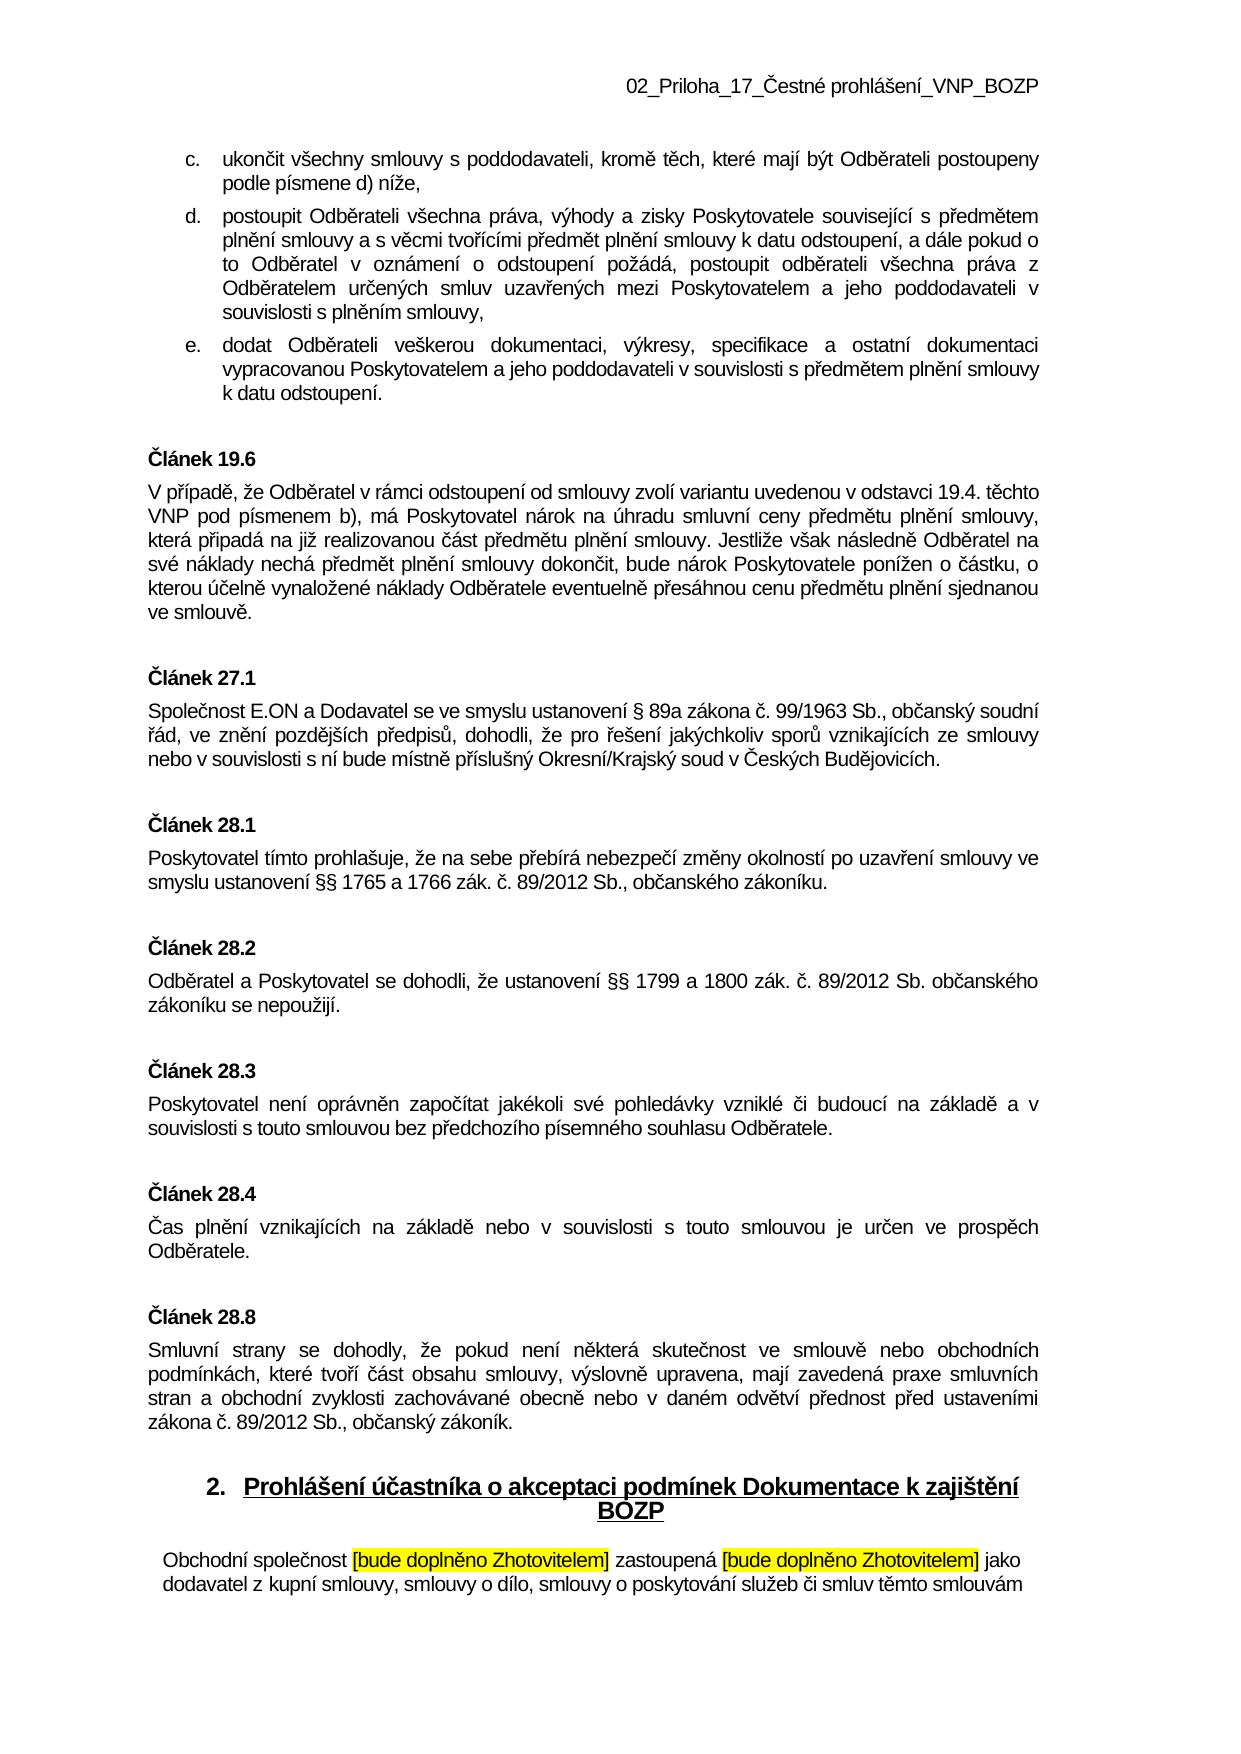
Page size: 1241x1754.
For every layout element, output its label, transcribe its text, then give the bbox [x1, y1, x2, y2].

text V případě, že Odběratel v rámci odstoupení od smlouvy zvolí variantu uvedenou v odstavci 19.4. těchto VNP pod písmenem b), má Poskytovatel nárok na úhradu smluvní ceny předmětu plnění smlouvy, která připadá na již realizovanou část předmětu plnění smlouvy. Jestliže však následně Odběratel na své náklady nechá předmět plnění smlouvy dokončit, bude nárok Poskytovatele ponížen o částku, o kterou účelně vynaložené náklady Odběratele eventuelně přesáhnou cenu předmětu plnění sjednanou ve smlouvě. [148, 480, 1039, 624]
text Poskytovatel není oprávněn započítat jakékoli své pohledávky vzniklé či budoucí na základě a v souvislosti s touto smlouvou bez předchozího písemného souhlasu Odběratele. [148, 1092, 1039, 1140]
list postoupit Odběrateli všechna práva, výhody a zisky Poskytovatele související s předmětem plnění smlouvy a s věcmi tvořícími předmět plnění smlouvy k datu odstoupení, a dále pokud o to Odběratel v oznámení o odstoupení požádá, postoupit odběrateli všechna práva z Odběratelem určených smluv uzavřených mezi Poskytovatelem a jeho poddodavateli v souvislosti s plněním smlouvy, [185, 204, 1039, 324]
text Poskytovatel tímto prohlašuje, že na sebe přebírá nebezpečí změny okolností po uzavření smlouvy ve smyslu ustanovení §§ 1765 a 1766 zák. č. 89/2012 Sb., občanského zákoníku. [148, 846, 1039, 894]
text Čas plnění vznikajících na základě nebo v souvislosti s touto smlouvou je určen ve prospěch Odběratele. [148, 1215, 1039, 1263]
text Odběratel a Poskytovatel se dohodli, že ustanovení §§ 1799 a 1800 zák. č. 89/2012 Sb. občanského zákoníku se nepoužijí. [148, 969, 1039, 1017]
text Článek 28.3 [148, 1059, 1039, 1083]
text Článek 27.1 [148, 666, 1039, 690]
text Článek 28.1 [148, 813, 1039, 837]
list dodat Odběrateli veškerou dokumentaci, výkresy, specifikace a ostatní dokumentaci vypracovanou Poskytovatelem a jeho poddodavateli v souvislosti s předmětem plnění smlouvy k datu odstoupení. [185, 333, 1039, 405]
text Společnost E.ON a Dodavatel se ve smyslu ustanovení § 89a zákona č. 99/1963 Sb., občanský soudní řád, ve znění pozdějších předpisů, dohodli, že pro řešení jakýchkoliv sporů vznikajících ze smlouvy nebo v souvislosti s ní bude místně příslušný Okresní/Krajský soud v Českých Budějovicích. [148, 699, 1039, 771]
text Článek 28.8 [148, 1305, 1039, 1329]
text Článek 28.2 [148, 936, 1039, 960]
list Prohlášení účastníka o akceptaci podmínek Dokumentace k zajištění BOZP [185, 1476, 1039, 1524]
text Článek 28.4 [148, 1182, 1039, 1206]
text Článek 19.6 [148, 447, 1039, 471]
list ukončit všechny smlouvy s poddodavateli, kromě těch, které mají být Odběrateli postoupeny podle písmene d) níže, [185, 148, 1039, 196]
text Smluvní strany se dohodly, že pokud není některá skutečnost ve smlouvě nebo obchodních podmínkách, které tvoří část obsahu smlouvy, výslovně upravena, mají zavedená praxe smluvních stran a obchodní zvyklosti zachovávané obecně nebo v daném odvětví přednost před ustaveními zákona č. 89/2012 Sb., občanský zákoník. [148, 1338, 1039, 1434]
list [162, 1548, 1093, 1596]
